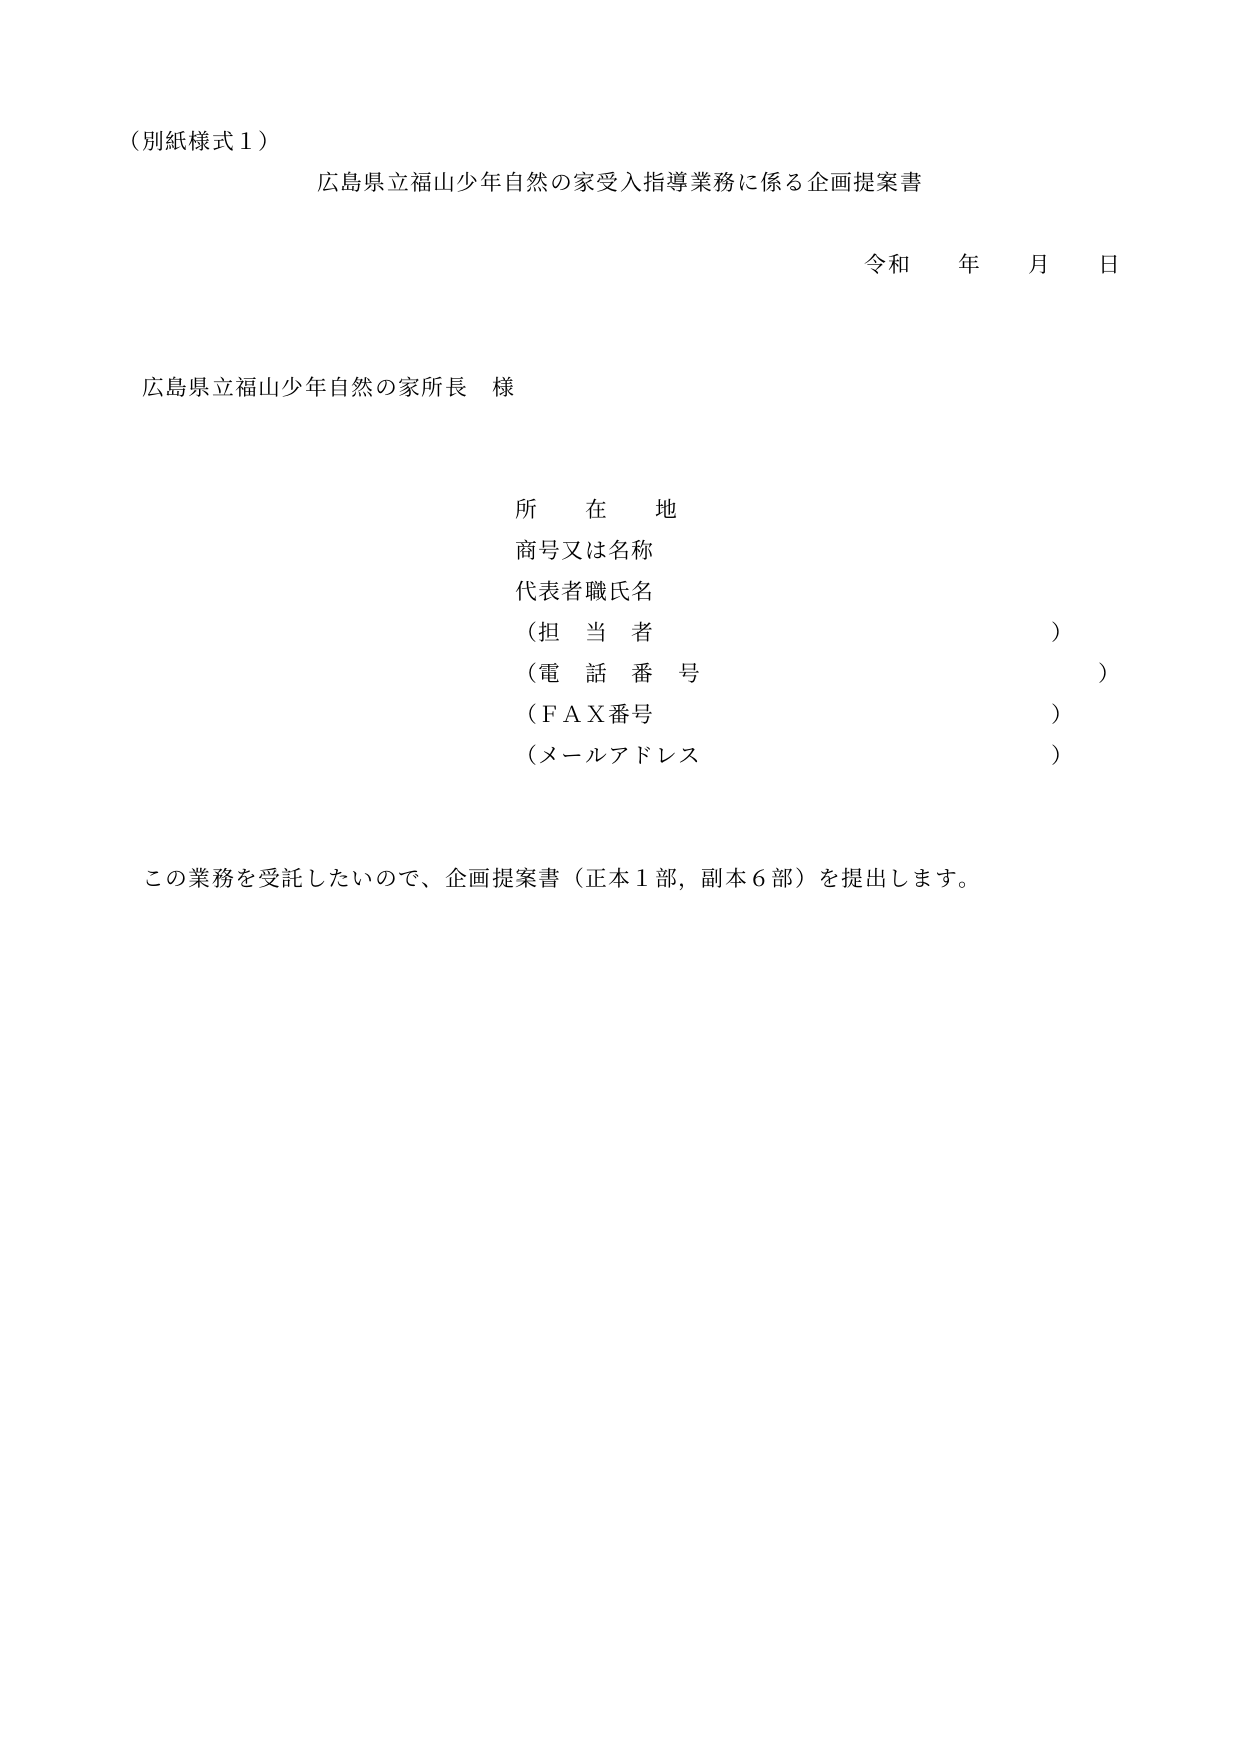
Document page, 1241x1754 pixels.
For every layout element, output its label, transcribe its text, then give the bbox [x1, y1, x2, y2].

text （電 話 番 号 ） [118, 652, 1122, 693]
text 商号又は名称 [118, 529, 1122, 570]
text 広島県立福山少年自然の家所長 様 [118, 365, 1122, 406]
text 広島県立福山少年自然の家受入指導業務に係る企画提案書 [118, 160, 1122, 201]
text （担 当 者 ） [118, 611, 1122, 652]
text この業務を受託したいので、企画提案書（正本１部，副本６部）を提出します。 [118, 856, 1122, 897]
text 令和 年 月 日 [118, 242, 1122, 283]
text （メールアドレス ） [118, 733, 1122, 774]
text （ＦＡＸ番号 ） [118, 693, 1122, 733]
text （別紙様式１） [118, 119, 1122, 160]
text 所 在 地 [118, 488, 1122, 529]
text 代表者職氏名 [118, 570, 1122, 611]
